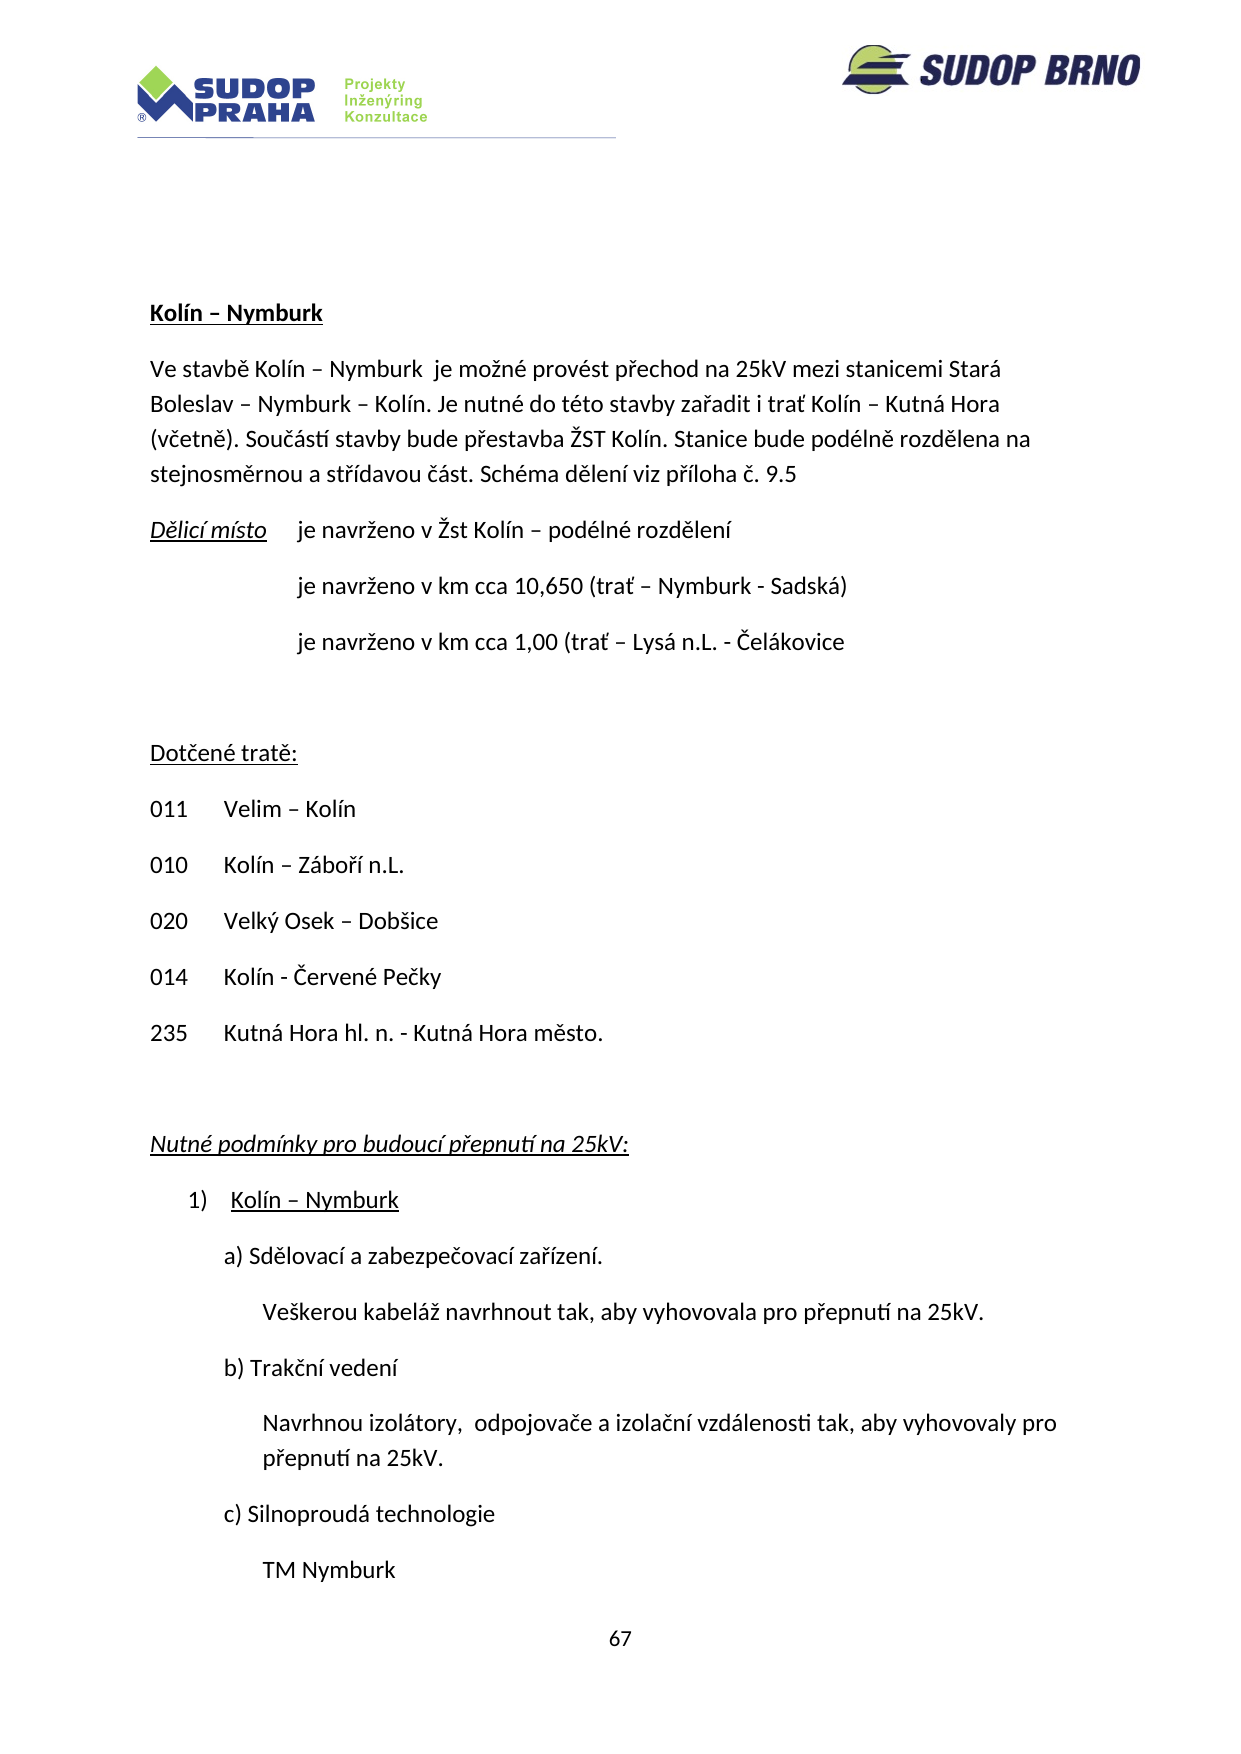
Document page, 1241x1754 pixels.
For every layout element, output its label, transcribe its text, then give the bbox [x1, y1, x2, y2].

text Nutné podmínky pro budoucí přepnutí na 25kV: [150, 1128, 1090, 1159]
text 011 Velim – Kolín [150, 793, 1090, 824]
text Dělicí místo je navrženo v Žst Kolín – podélné rozdělení [150, 514, 1090, 545]
text 014 Kolín - Červené Pečky [150, 961, 1090, 991]
text Dotčené tratě: [150, 737, 1090, 768]
text Kolín – Nymburk [150, 297, 1090, 328]
text 010 Kolín – Záboří n.L. [150, 849, 1090, 880]
text Ve stavbě Kolín – Nymburk je možné provést přechod na 25kV mezi stanicemi Stará Boleslav – Nymburk – Kolín. Je nutné do této stavby zařadit i trať Kolín – Kutná Hora (včetně). Součástí stavby bude přestavba ŽST Kolín. Stanice bude podélně rozdělena na stejnosměrnou a střídavou část. Schéma dělení viz příloha č. 9.5 [150, 353, 1090, 489]
text je navrženo v km cca 1,00 (trať – Lysá n.L. - Čelákovice [224, 626, 1090, 656]
list Veškerou kabeláž navrhnout tak, aby vyhovovala pro přepnutí na 25kV. [262, 1296, 1090, 1326]
text a) Sdělovací a zabezpečovací zařízení. [150, 1240, 1090, 1271]
list TM Nymburk [262, 1554, 1090, 1585]
list Kolín – Nymburk [187, 1184, 1090, 1215]
text 020 Velký Osek – Dobšice [150, 905, 1090, 936]
text je navrženo v km cca 10,650 (trať – Nymburk - Sadská) [224, 570, 1090, 601]
text b) Trakční vedení [150, 1352, 1090, 1382]
text c) Silnoproudá technologie [150, 1498, 1090, 1529]
list Navrhnou izolátory, odpojovače a izolační vzdálenosti tak, aby vyhovovaly pro přepnutí na 25kV. [262, 1407, 1090, 1473]
text 235 Kutná Hora hl. n. - Kutná Hora město. [150, 1017, 1090, 1047]
picture [137, 65, 435, 126]
picture [841, 45, 1149, 96]
